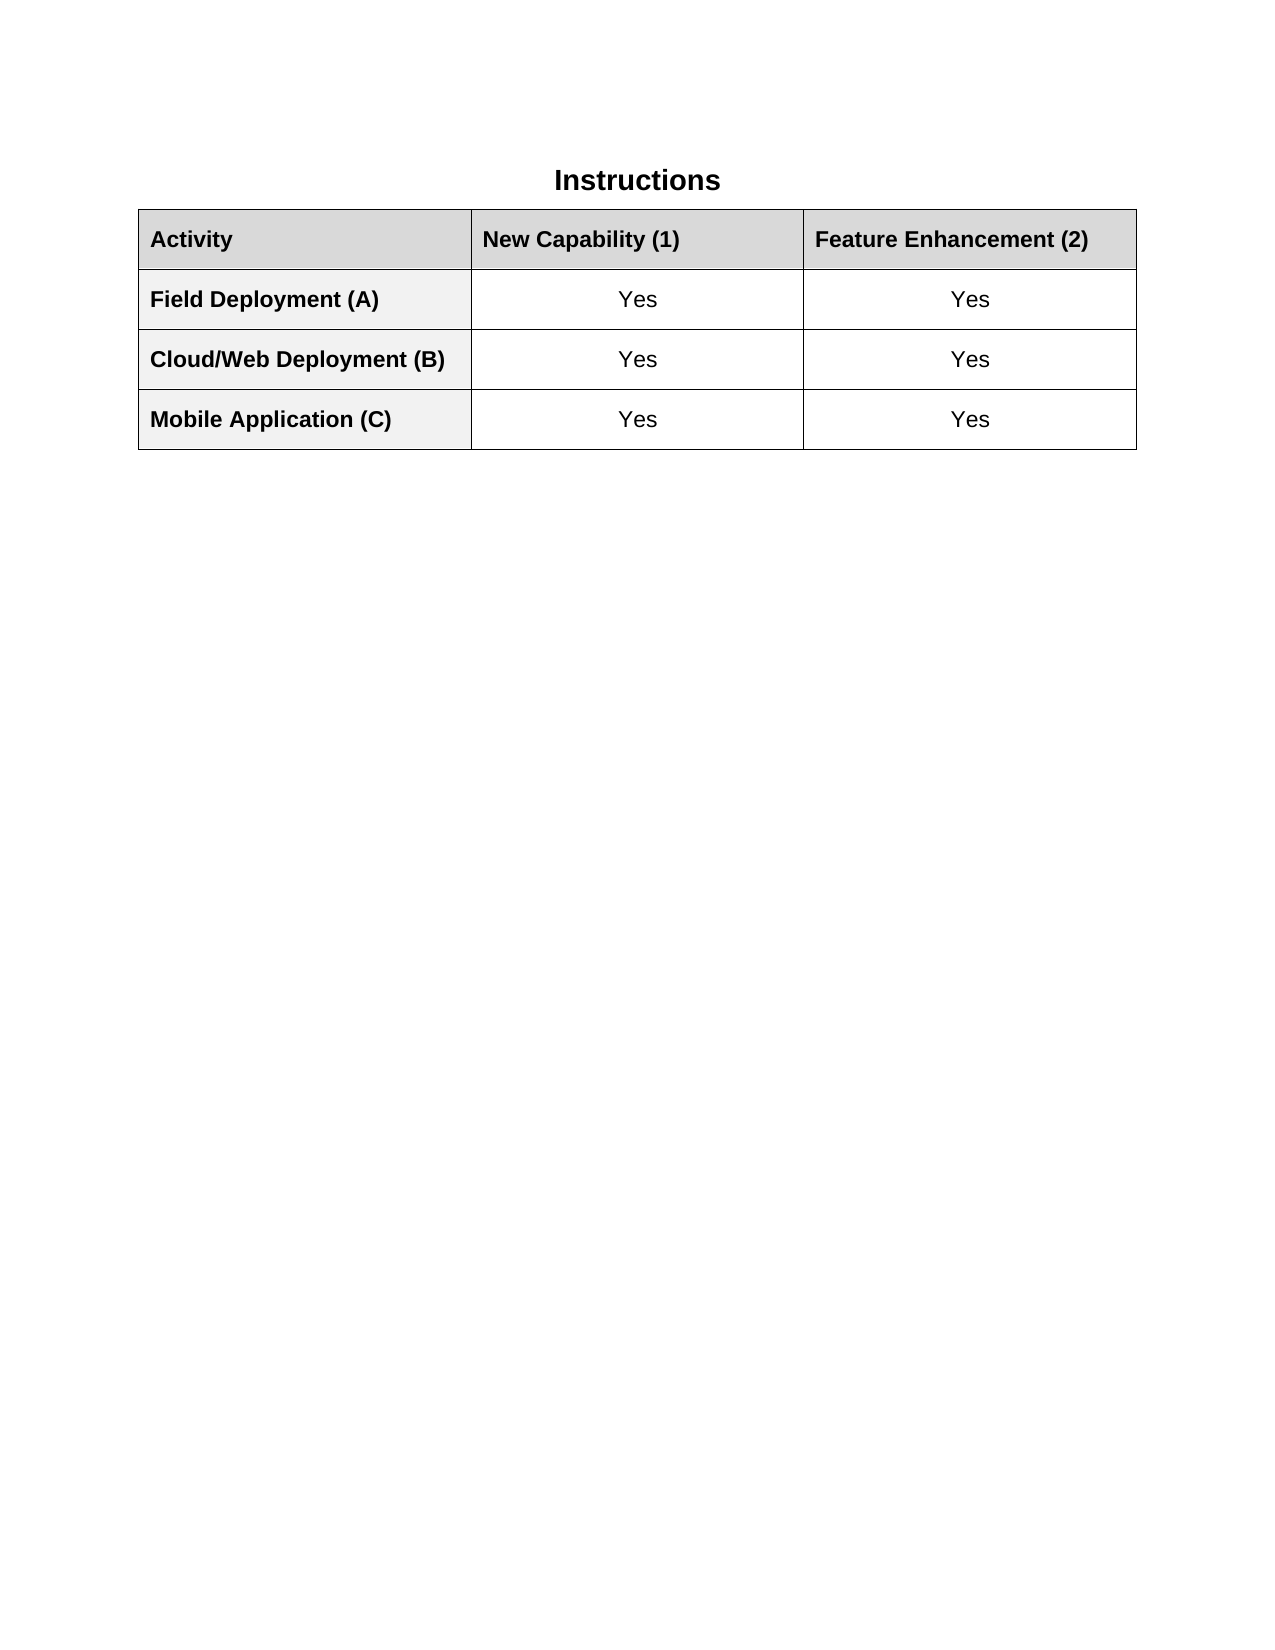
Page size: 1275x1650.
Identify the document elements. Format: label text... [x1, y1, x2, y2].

table_cell Yes [804, 330, 1136, 388]
table_cell Yes [472, 390, 803, 448]
table_cell Yes [804, 390, 1136, 448]
table_cell Field Deployment (A) [139, 270, 471, 328]
table_header New Capability (1) [472, 210, 803, 268]
table_cell Yes [472, 330, 803, 388]
table_header Feature Enhancement (2) [804, 210, 1136, 268]
table_header Activity [139, 210, 471, 268]
table_cell Mobile Application (C) [139, 390, 471, 448]
title Instructions [150, 162, 1125, 196]
table_cell Yes [804, 270, 1136, 328]
table_cell Yes [472, 270, 803, 328]
table_cell Cloud/Web Deployment (B) [139, 330, 471, 388]
